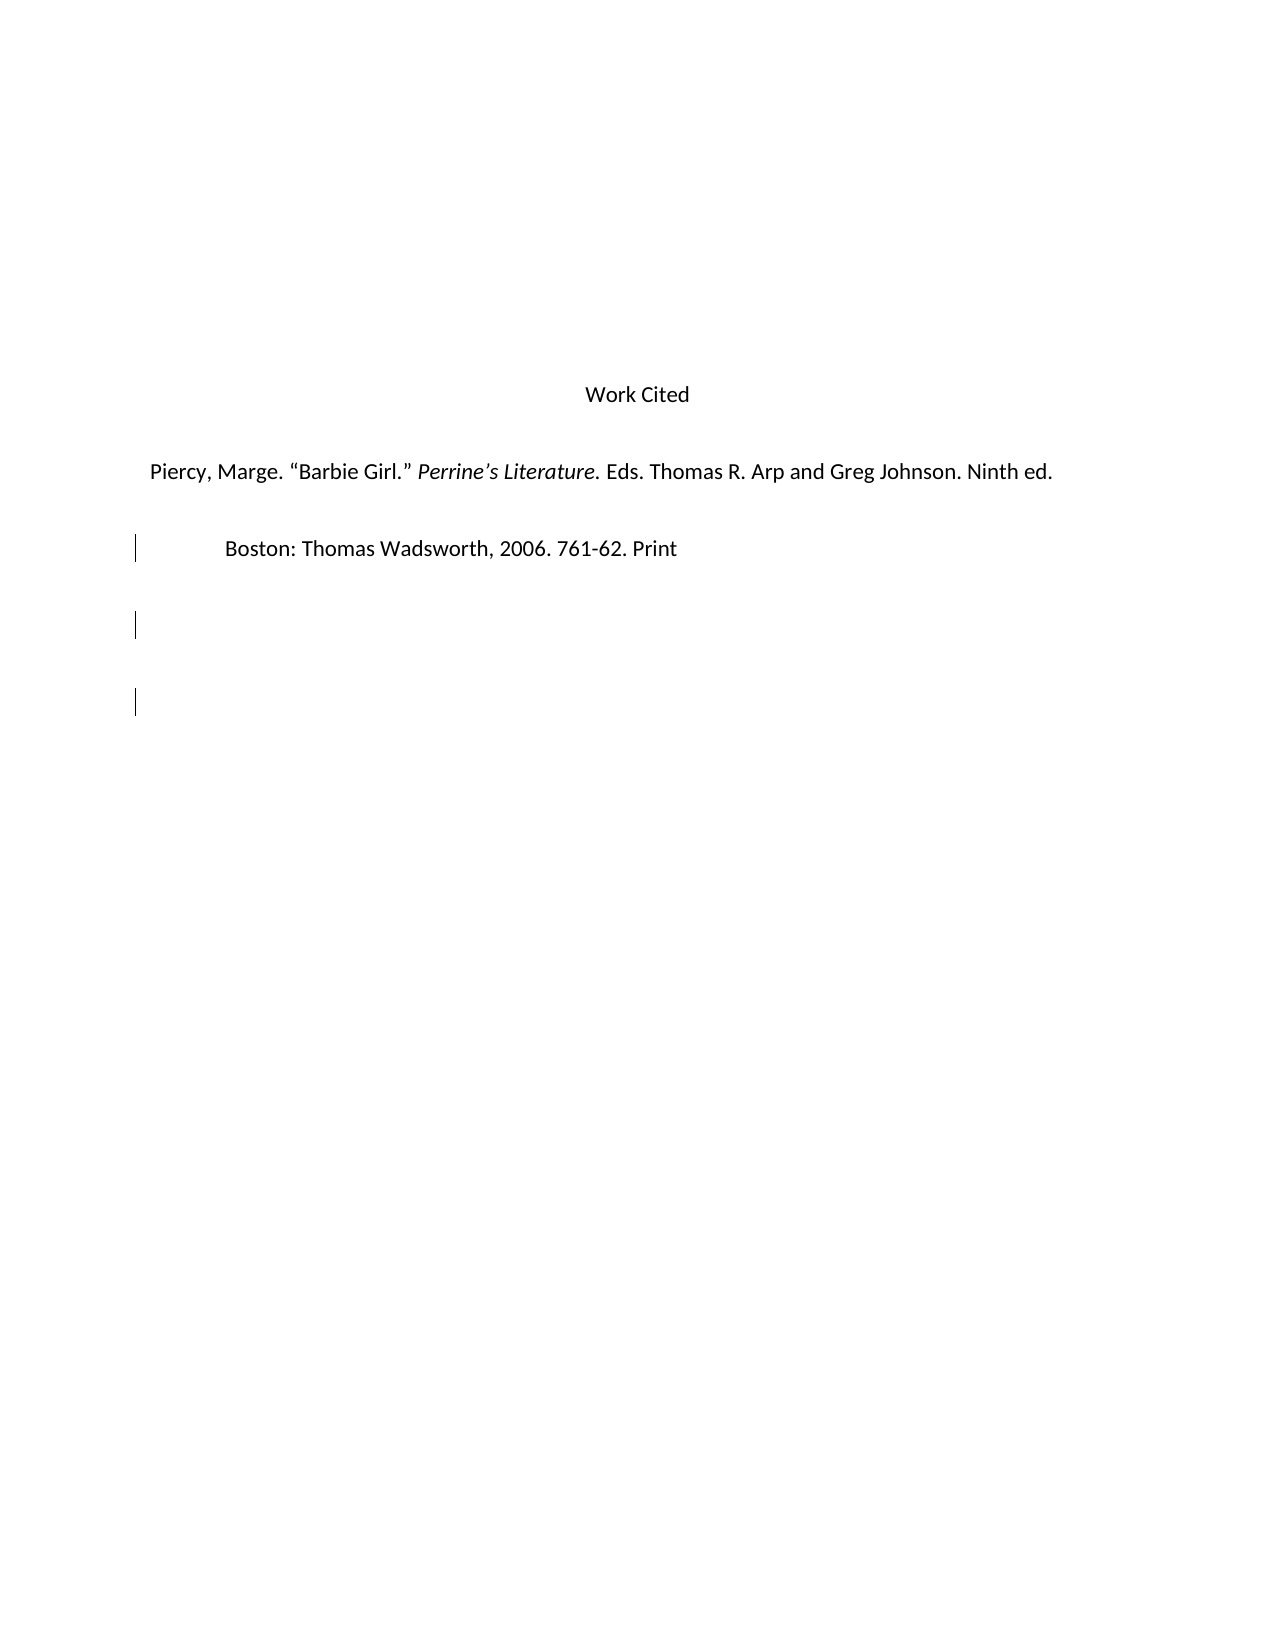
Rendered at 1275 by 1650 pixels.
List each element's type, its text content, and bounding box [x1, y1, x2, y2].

text Piercy, Marge. “Barbie Girl.” Perrine’s Literature. Eds. Thomas R. Arp and Greg Johnson. Ninth ed. [150, 457, 1125, 486]
text Work Cited [150, 381, 1125, 409]
text Boston: Thomas Wadsworth, 2006. 761-62. Print [150, 534, 1125, 562]
